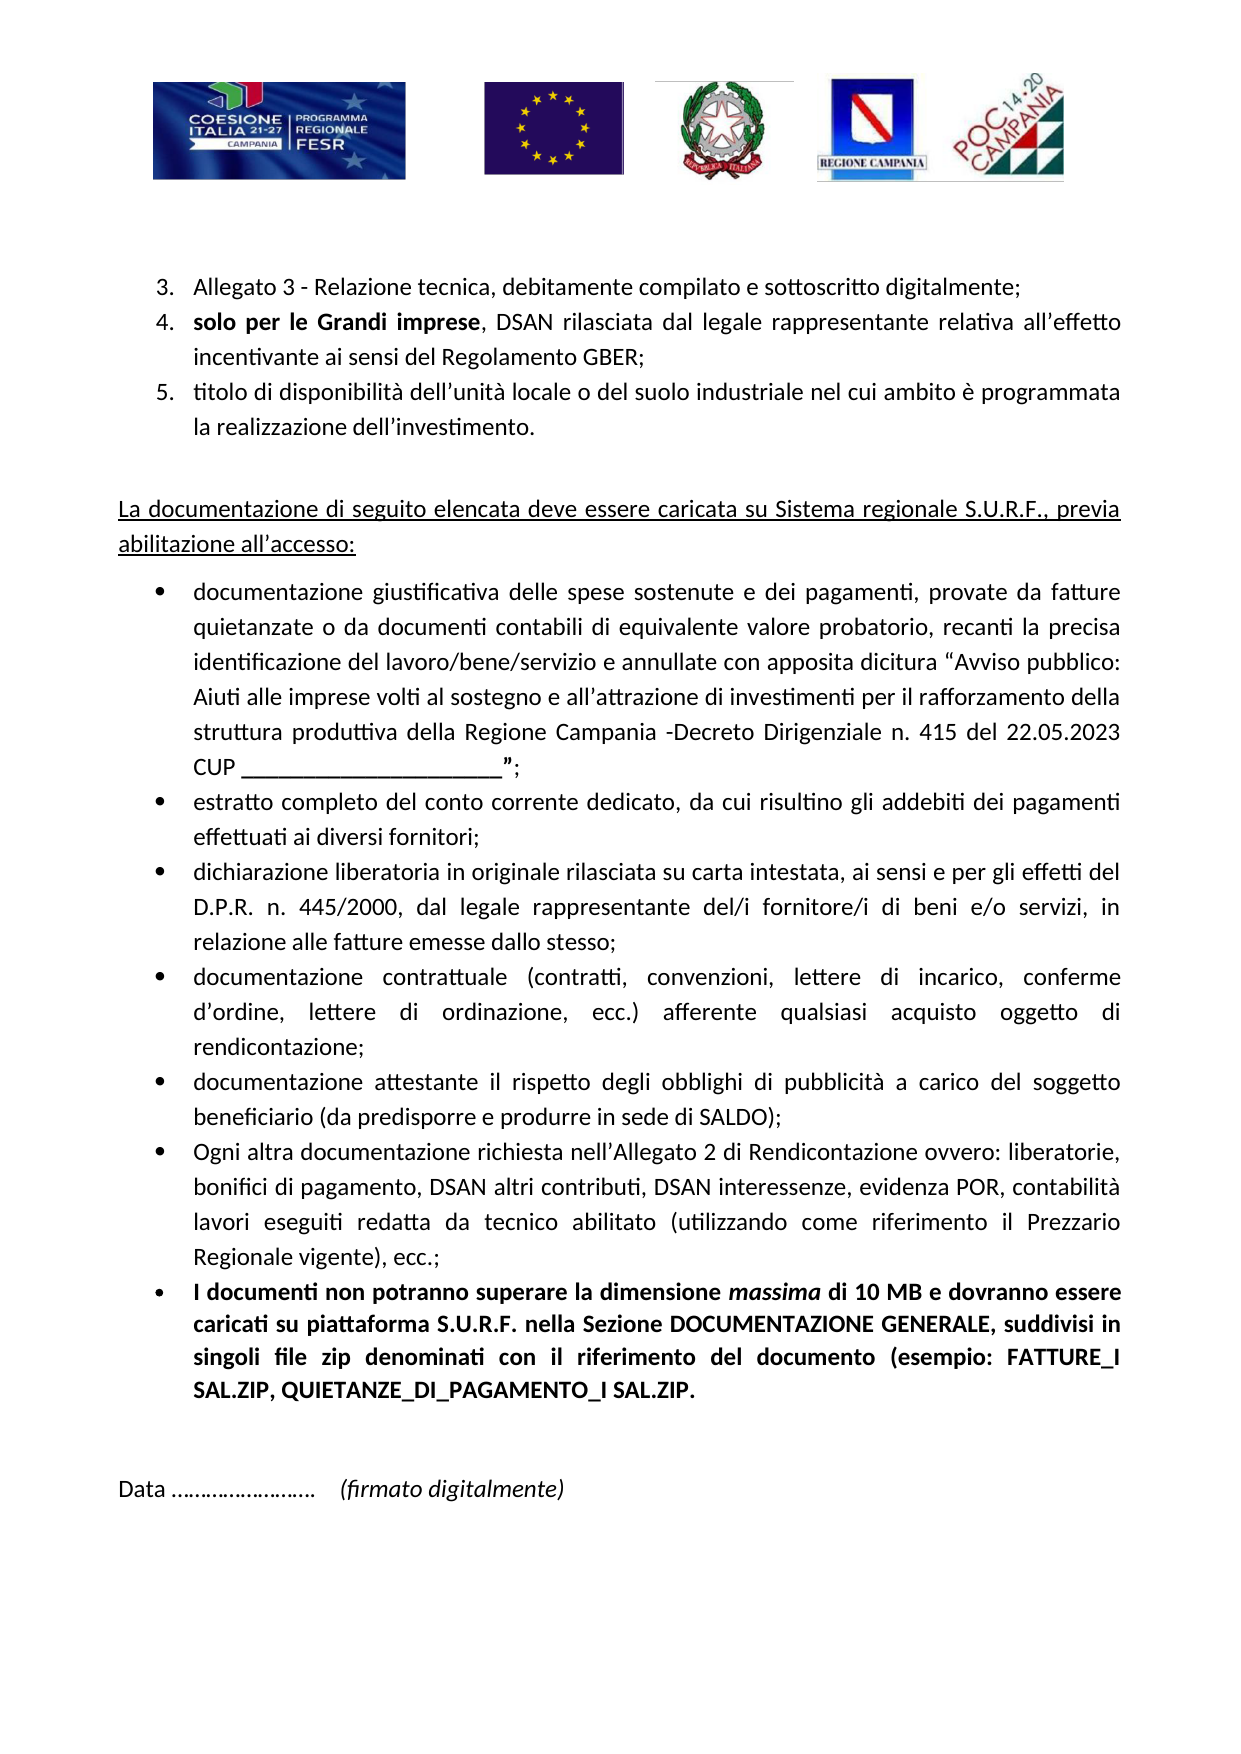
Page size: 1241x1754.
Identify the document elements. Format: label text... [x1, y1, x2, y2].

list Allegato 3 - Relazione tecnica, debitamente compilato e sottoscritto digitalmente; [156, 271, 1122, 301]
list I documenti non potranno superare la dimensione massima di 10 MB e dovranno essere caricati su piattaforma S.U.R.F. nella Sezione DOCUMENTAZIONE GENERALE, suddivisi in singoli file zip denominati con il riferimento del documento (esempio: FATTURE_I SAL.ZIP, QUIETANZE_DI_PAGAMENTO_I SAL.ZIP. [156, 1276, 1122, 1405]
list documentazione giustificativa delle spese sostenute e dei pagamenti, provate da fatture quietanzate o da documenti contabili di equivalente valore probatorio, recanti la precisa identificazione del lavoro/bene/servizio e annullate con apposita dicitura “Avviso pubblico: Aiuti alle imprese volti al sostegno e all’attrazione di investimenti per il rafforzamento della struttura produttiva della Regione Campania -Decreto Dirigenziale n. 415 del 22.05.2023 CUP _____________________”; [156, 576, 1122, 781]
list documentazione contrattuale (contratti, convenzioni, lettere di incarico, conferme d’ordine, lettere di ordinazione, ecc.) afferente qualsiasi acquisto oggetto di rendicontazione; [156, 961, 1122, 1061]
list titolo di disponibilità dell’unità locale o del suolo industriale nel cui ambito è programmata la realizzazione dell’investimento. [156, 376, 1122, 441]
list documentazione attestante il rispetto degli obblighi di pubblicità a carico del soggetto beneficiario (da predisporre e produrre in sede di SALDO); [156, 1066, 1122, 1131]
picture [153, 73, 1064, 185]
list Ogni altra documentazione richiesta nell’Allegato 2 di Rendicontazione ovvero: liberatorie, bonifici di pagamento, DSAN altri contributi, DSAN interessenze, evidenza POR, contabilità lavori eseguiti redatta da tecnico abilitato (utilizzando come riferimento il Prezzario Regionale vigente), ecc.; [156, 1136, 1122, 1271]
text Data ……………………. (firmato digitalmente) [118, 1474, 1122, 1504]
text La documentazione di seguito elencata deve essere caricata su Sistema regionale S.U.R.F., previa abilitazione all’accesso: [118, 493, 1122, 559]
list dichiarazione liberatoria in originale rilasciata su carta intestata, ai sensi e per gli effetti del D.P.R. n. 445/2000, dal legale rappresentante del/i fornitore/i di beni e/o servizi, in relazione alle fatture emesse dallo stesso; [156, 856, 1122, 956]
list solo per le Grandi imprese, DSAN rilasciata dal legale rappresentante relativa all’effetto incentivante ai sensi del Regolamento GBER; [156, 306, 1122, 371]
list estratto completo del conto corrente dedicato, da cui risultino gli addebiti dei pagamenti effettuati ai diversi fornitori; [156, 786, 1122, 851]
